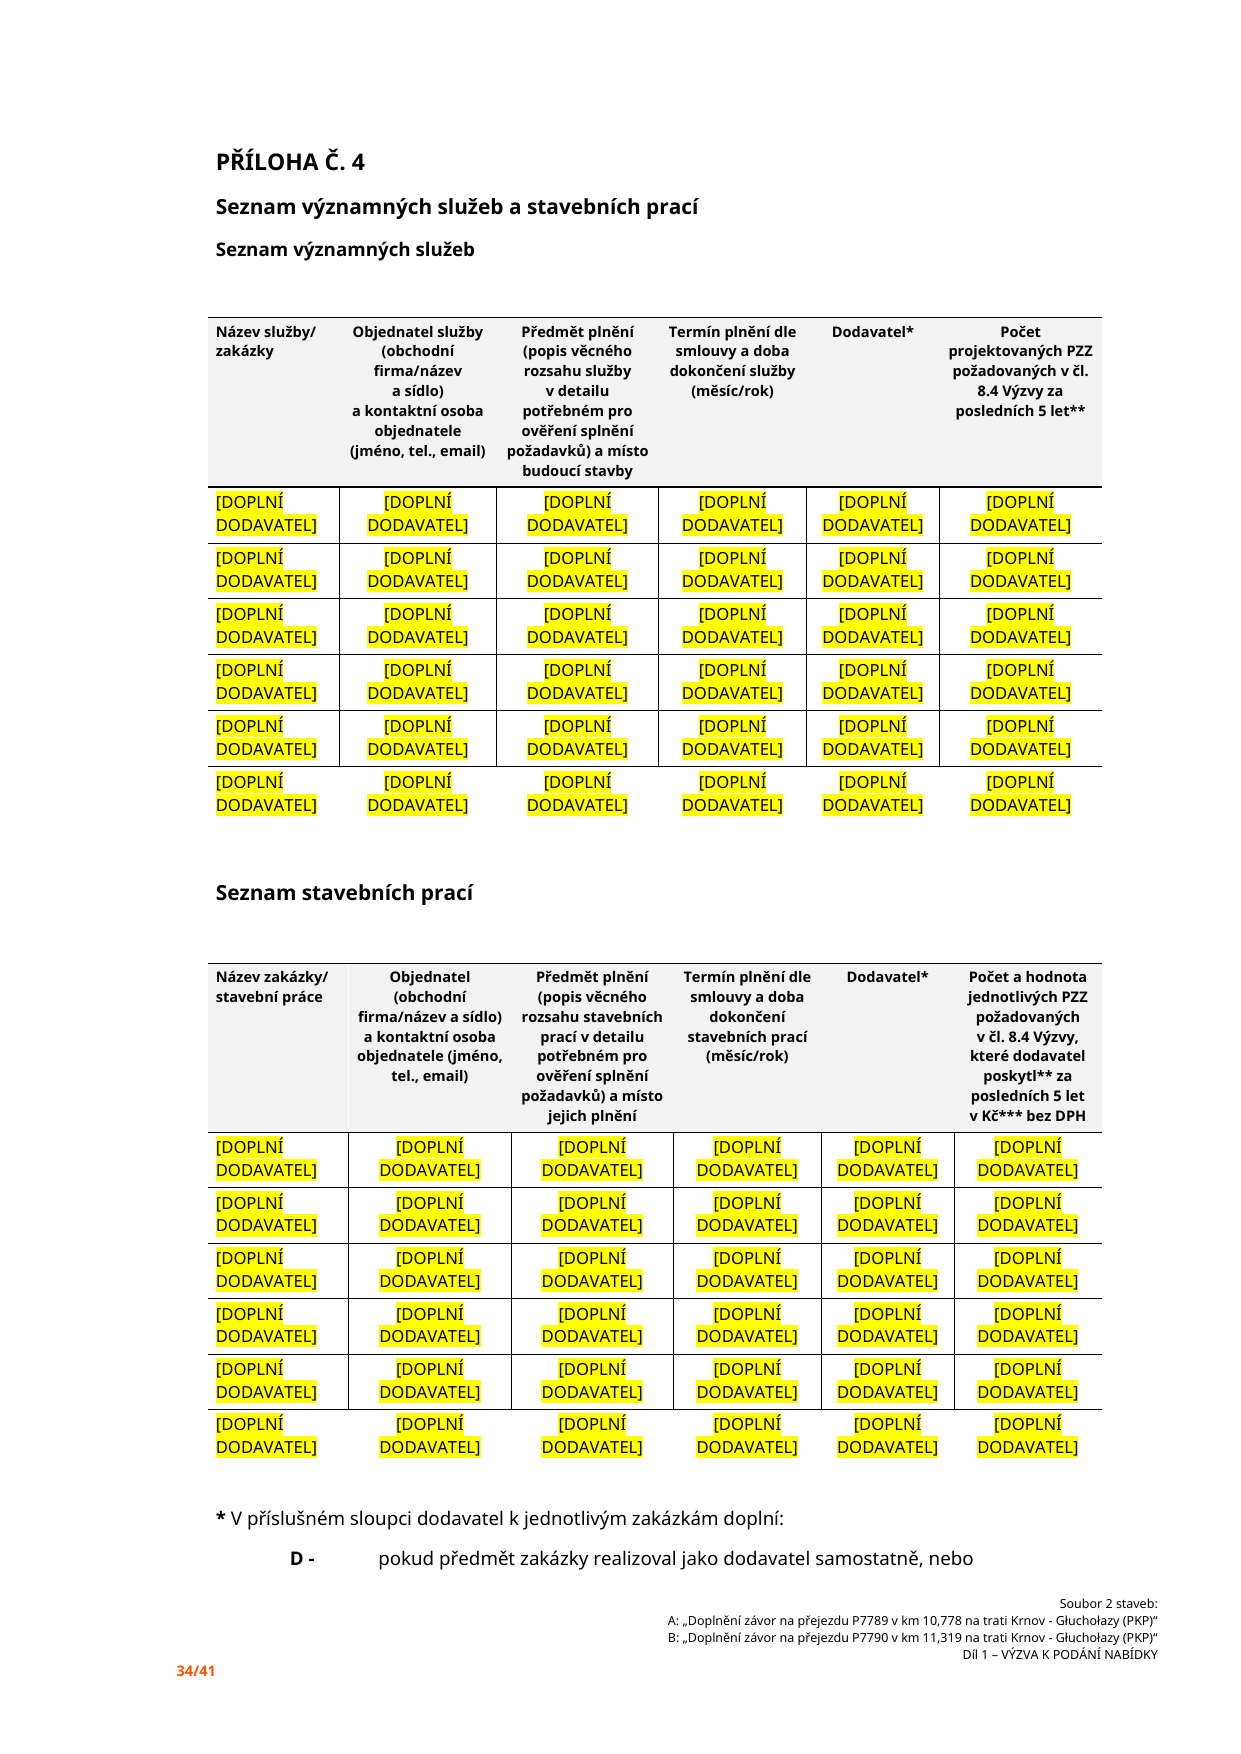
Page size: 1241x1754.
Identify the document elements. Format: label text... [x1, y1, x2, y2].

table_cell [DOPLNÍ DODAVATEL] [954, 1410, 1102, 1464]
table_cell [DOPLNÍ DODAVATEL] [511, 1410, 673, 1464]
table_cell [DOPLNÍ DODAVATEL] [673, 1410, 821, 1464]
table_cell [DOPLNÍ DODAVATEL] [208, 1188, 348, 1243]
text Příloha č. 4 [216, 146, 1122, 177]
table_cell [DOPLNÍ DODAVATEL] [349, 1410, 511, 1464]
text * V příslušném sloupci dodavatel k jednotlivým zakázkám doplní: [216, 1505, 1122, 1530]
table_header Objednatel (obchodní firma/název a sídlo) a kontaktní osoba objednatele (jméno, tel., email) [349, 964, 511, 1132]
table_cell [DOPLNÍ DODAVATEL] [208, 544, 339, 598]
table_cell [DOPLNÍ DODAVATEL] [208, 711, 339, 766]
table_cell [DOPLNÍ DODAVATEL] [512, 1188, 673, 1243]
table_cell [DOPLNÍ DODAVATEL] [659, 767, 806, 822]
table_cell [DOPLNÍ DODAVATEL] [806, 767, 939, 822]
table_cell [DOPLNÍ DODAVATEL] [822, 1355, 954, 1409]
table_cell [DOPLNÍ DODAVATEL] [822, 1299, 954, 1353]
table_cell [DOPLNÍ DODAVATEL] [208, 655, 339, 710]
table_cell [DOPLNÍ DODAVATEL] [674, 1299, 821, 1353]
table_cell [DOPLNÍ DODAVATEL] [208, 1355, 348, 1409]
table_cell [DOPLNÍ DODAVATEL] [497, 599, 658, 654]
table_cell [DOPLNÍ DODAVATEL] [512, 1133, 673, 1187]
table_header Název služby/ zakázky [208, 318, 339, 486]
table_cell [DOPLNÍ DODAVATEL] [208, 1410, 348, 1464]
table_header Termín plnění dle smlouvy a doba dokončení služby (měsíc/rok) [659, 318, 806, 486]
table_cell [DOPLNÍ DODAVATEL] [659, 599, 806, 654]
table_cell [DOPLNÍ DODAVATEL] [940, 599, 1102, 654]
text D - pokud předmět zakázky realizoval jako dodavatel samostatně, nebo [289, 1545, 1122, 1571]
table_cell [DOPLNÍ DODAVATEL] [340, 655, 496, 710]
table_cell [DOPLNÍ DODAVATEL] [340, 599, 496, 654]
table_cell [DOPLNÍ DODAVATEL] [497, 711, 658, 766]
table_cell [DOPLNÍ DODAVATEL] [496, 767, 659, 822]
table_cell [DOPLNÍ DODAVATEL] [340, 488, 496, 542]
table_cell [DOPLNÍ DODAVATEL] [349, 1299, 511, 1353]
table_cell [DOPLNÍ DODAVATEL] [807, 599, 939, 654]
table_header Předmět plnění (popis věcného rozsahu služby v detailu potřebném pro ověření splnění požadavků) a místo budoucí stavby [496, 318, 659, 486]
table_cell [DOPLNÍ DODAVATEL] [940, 488, 1102, 542]
table_cell [DOPLNÍ DODAVATEL] [340, 544, 496, 598]
table_cell [DOPLNÍ DODAVATEL] [208, 488, 339, 542]
table_cell [DOPLNÍ DODAVATEL] [807, 544, 939, 598]
table_cell [DOPLNÍ DODAVATEL] [821, 1410, 954, 1464]
table_cell [DOPLNÍ DODAVATEL] [822, 1188, 954, 1243]
table_cell [DOPLNÍ DODAVATEL] [955, 1188, 1102, 1243]
table_header Objednatel služby (obchodní firma/název a sídlo) a kontaktní osoba objednatele (jméno, tel., email) [339, 318, 496, 486]
table_cell [DOPLNÍ DODAVATEL] [940, 544, 1102, 598]
table_cell [DOPLNÍ DODAVATEL] [807, 488, 939, 542]
table_header Dodavatel* [821, 964, 954, 1132]
table_header Dodavatel* [806, 318, 939, 486]
table_cell [DOPLNÍ DODAVATEL] [349, 1188, 511, 1243]
table_header Název zakázky/ stavební práce [208, 964, 348, 1132]
table_cell [DOPLNÍ DODAVATEL] [955, 1355, 1102, 1409]
table_cell [DOPLNÍ DODAVATEL] [659, 488, 806, 542]
table_cell [DOPLNÍ DODAVATEL] [339, 767, 496, 822]
table_cell [DOPLNÍ DODAVATEL] [497, 544, 658, 598]
table_cell [DOPLNÍ DODAVATEL] [349, 1355, 511, 1409]
text Seznam významných služeb [216, 236, 1122, 262]
table_cell [DOPLNÍ DODAVATEL] [674, 1133, 821, 1187]
table_cell [DOPLNÍ DODAVATEL] [674, 1188, 821, 1243]
table_header Počet a hodnota jednotlivých PZZ požadovaných v čl. 8.4 Výzvy, které dodavatel poskytl** za posledních 5 let v Kč*** bez DPH [954, 964, 1102, 1132]
table_cell [DOPLNÍ DODAVATEL] [349, 1133, 511, 1187]
table_cell [DOPLNÍ DODAVATEL] [208, 1133, 348, 1187]
table_cell [DOPLNÍ DODAVATEL] [659, 544, 806, 598]
table_cell [DOPLNÍ DODAVATEL] [940, 711, 1102, 766]
table_cell [DOPLNÍ DODAVATEL] [807, 711, 939, 766]
table_cell [DOPLNÍ DODAVATEL] [208, 767, 339, 822]
table_cell [DOPLNÍ DODAVATEL] [497, 655, 658, 710]
table_cell [DOPLNÍ DODAVATEL] [674, 1244, 821, 1298]
table_cell [DOPLNÍ DODAVATEL] [349, 1244, 511, 1298]
table_cell [DOPLNÍ DODAVATEL] [208, 599, 339, 654]
table_cell [DOPLNÍ DODAVATEL] [807, 655, 939, 710]
table_cell [DOPLNÍ DODAVATEL] [512, 1299, 673, 1353]
table_cell [DOPLNÍ DODAVATEL] [955, 1299, 1102, 1353]
table_cell [DOPLNÍ DODAVATEL] [340, 711, 496, 766]
table_cell [DOPLNÍ DODAVATEL] [940, 655, 1102, 710]
table_cell [DOPLNÍ DODAVATEL] [939, 767, 1102, 822]
table_cell [DOPLNÍ DODAVATEL] [512, 1355, 673, 1409]
table_cell [DOPLNÍ DODAVATEL] [208, 1299, 348, 1353]
table_header Předmět plnění (popis věcného rozsahu stavebních prací v detailu potřebném pro ověření splnění požadavků) a místo jejich plnění [511, 964, 673, 1132]
text Seznam stavebních prací [216, 878, 1122, 907]
table_cell [DOPLNÍ DODAVATEL] [659, 655, 806, 710]
table_cell [DOPLNÍ DODAVATEL] [512, 1244, 673, 1298]
table_header Počet projektovaných PZZ požadovaných v čl. 8.4 Výzvy za posledních 5 let** [939, 318, 1102, 486]
table_cell [DOPLNÍ DODAVATEL] [497, 488, 658, 542]
table_cell [DOPLNÍ DODAVATEL] [208, 1244, 348, 1298]
table_header Termín plnění dle smlouvy a doba dokončení stavebních prací (měsíc/rok) [673, 964, 821, 1132]
text Seznam významných služeb a stavebních prací [216, 192, 1122, 221]
table_cell [DOPLNÍ DODAVATEL] [822, 1133, 954, 1187]
table_cell [DOPLNÍ DODAVATEL] [659, 711, 806, 766]
table_cell [DOPLNÍ DODAVATEL] [674, 1355, 821, 1409]
table_cell [DOPLNÍ DODAVATEL] [955, 1133, 1102, 1187]
table_cell [DOPLNÍ DODAVATEL] [955, 1244, 1102, 1298]
table_cell [DOPLNÍ DODAVATEL] [822, 1244, 954, 1298]
